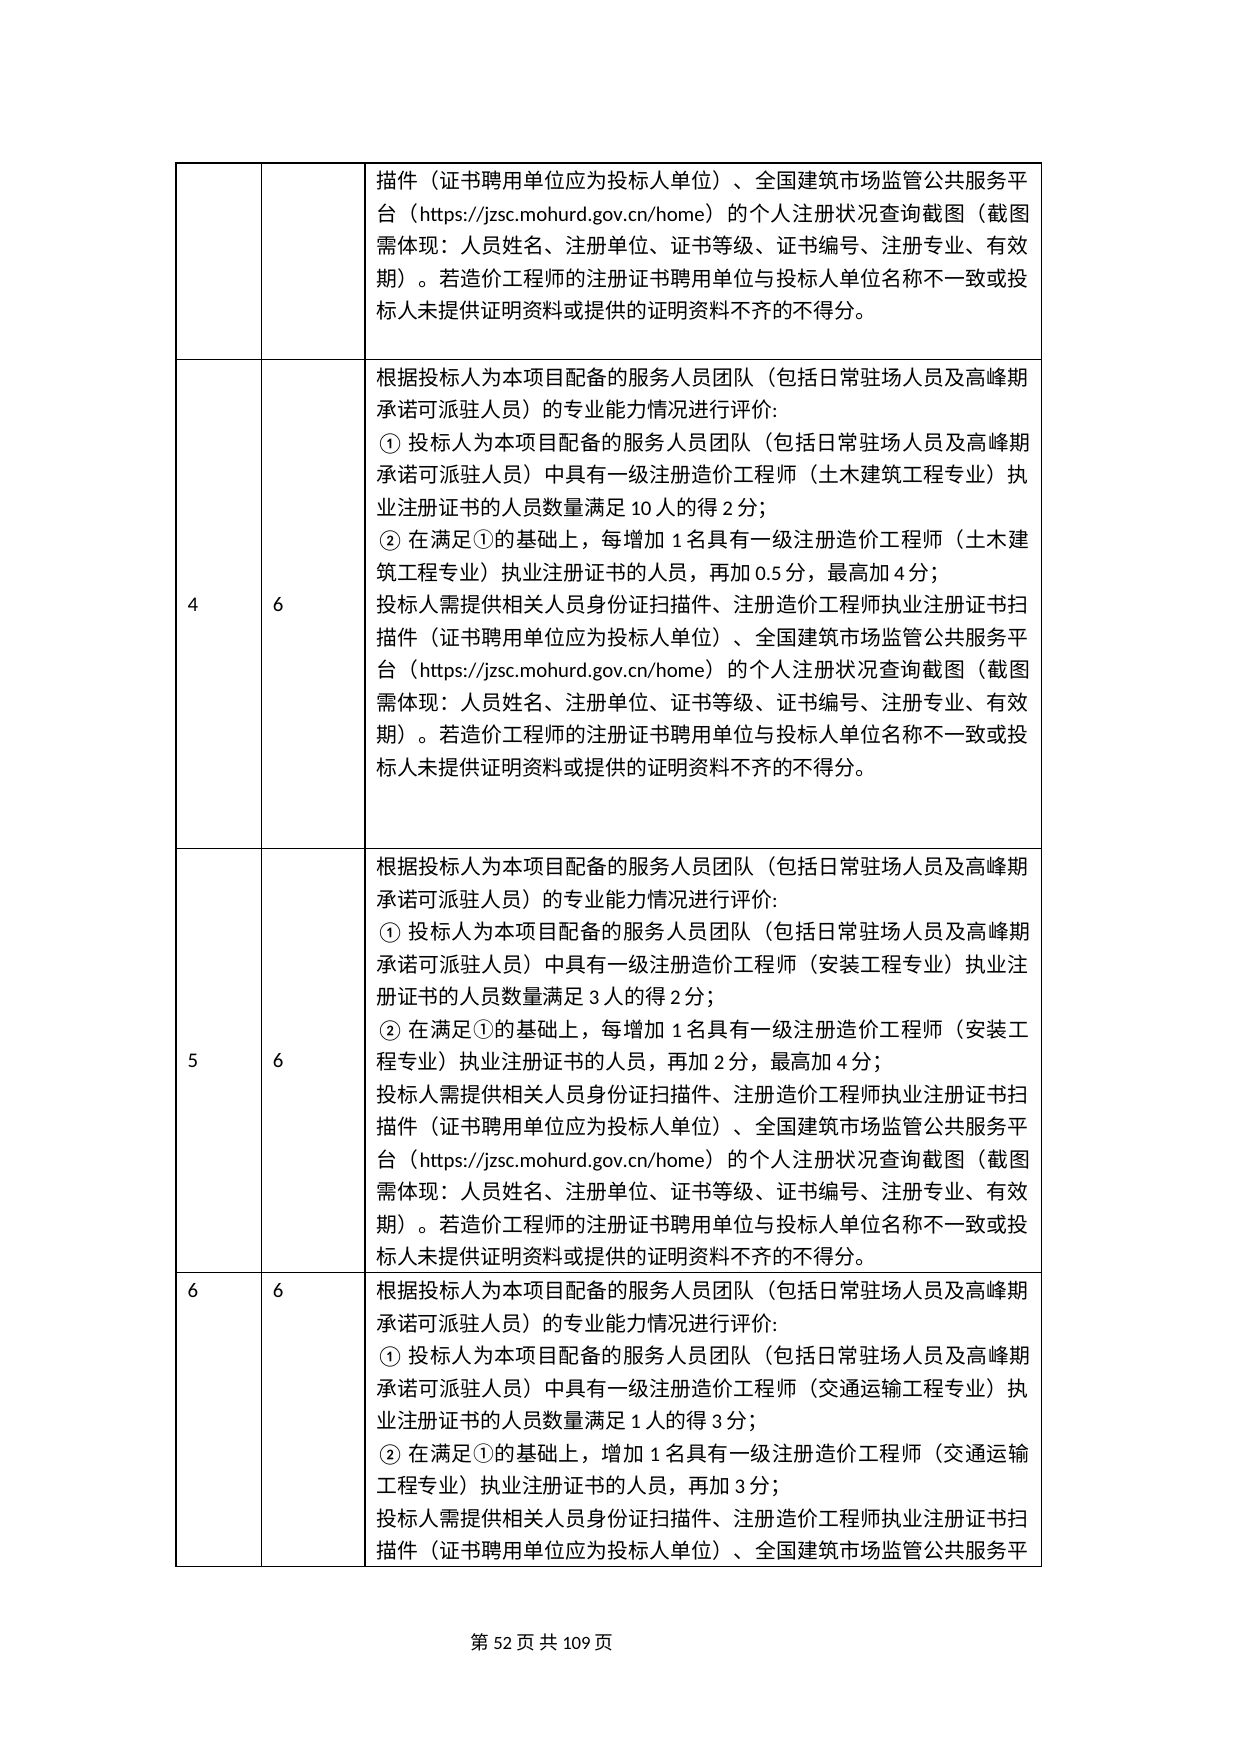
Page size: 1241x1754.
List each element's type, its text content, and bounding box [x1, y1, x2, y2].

table_cell 根据投标人为本项目配备的服务人员团队（包括日常驻场人员及高峰期承诺可派驻人员）的专业能力情况进行评价: ①投标人为本项目配备的服务人员团队（包括日常驻场人员及高峰期承诺可派驻人员）中具有一级注册造价工程师（土木建筑工程专业）执业注册证书的人员数量满足10人的得2分； ②在满足①的基础上，每增加1名具有一级注册造价工程师（土木建筑工程专业）执业注册证书的人员，再加0.5分，最高加4分； 投标人需提供相关人员身份证扫描件、注册造价工程师执业注册证书扫描件（证书聘用单位应为投标人单位）、全国建筑市场监管公共服务平台（https://jzsc.mohurd.gov.cn/home）的个人注册状况查询截图（截图需体现：人员姓名、注册单位、证书等级、证书编号、注册专业、有效期）。若造价工程师的注册证书聘用单位与投标人单位名称不一致或投标人未提供证明资料或提供的证明资料不齐的不得分。 [366, 360, 1041, 848]
table_cell 4 [177, 360, 261, 848]
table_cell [366, 164, 1041, 358]
table_cell 6 [177, 1273, 261, 1566]
table_cell 6 [262, 1273, 364, 1566]
table_cell 5 [177, 849, 261, 1272]
table_cell 3 [177, 164, 261, 358]
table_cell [366, 1273, 1041, 1566]
table_cell 6 [262, 164, 364, 358]
table_cell 根据投标人为本项目配备的服务人员团队（包括日常驻场人员及高峰期承诺可派驻人员）的专业能力情况进行评价: ①投标人为本项目配备的服务人员团队（包括日常驻场人员及高峰期承诺可派驻人员）中具有一级注册造价工程师（安装工程专业）执业注册证书的人员数量满足3人的得2分； ②在满足①的基础上，每增加1名具有一级注册造价工程师（安装工程专业）执业注册证书的人员，再加2分，最高加4分； 投标人需提供相关人员身份证扫描件、注册造价工程师执业注册证书扫描件（证书聘用单位应为投标人单位）、全国建筑市场监管公共服务平台（https://jzsc.mohurd.gov.cn/home）的个人注册状况查询截图（截图需体现：人员姓名、注册单位、证书等级、证书编号、注册专业、有效期）。若造价工程师的注册证书聘用单位与投标人单位名称不一致或投标人未提供证明资料或提供的证明资料不齐的不得分。 [366, 849, 1041, 1272]
table_cell 6 [262, 360, 364, 848]
table_cell 6 [262, 849, 364, 1272]
